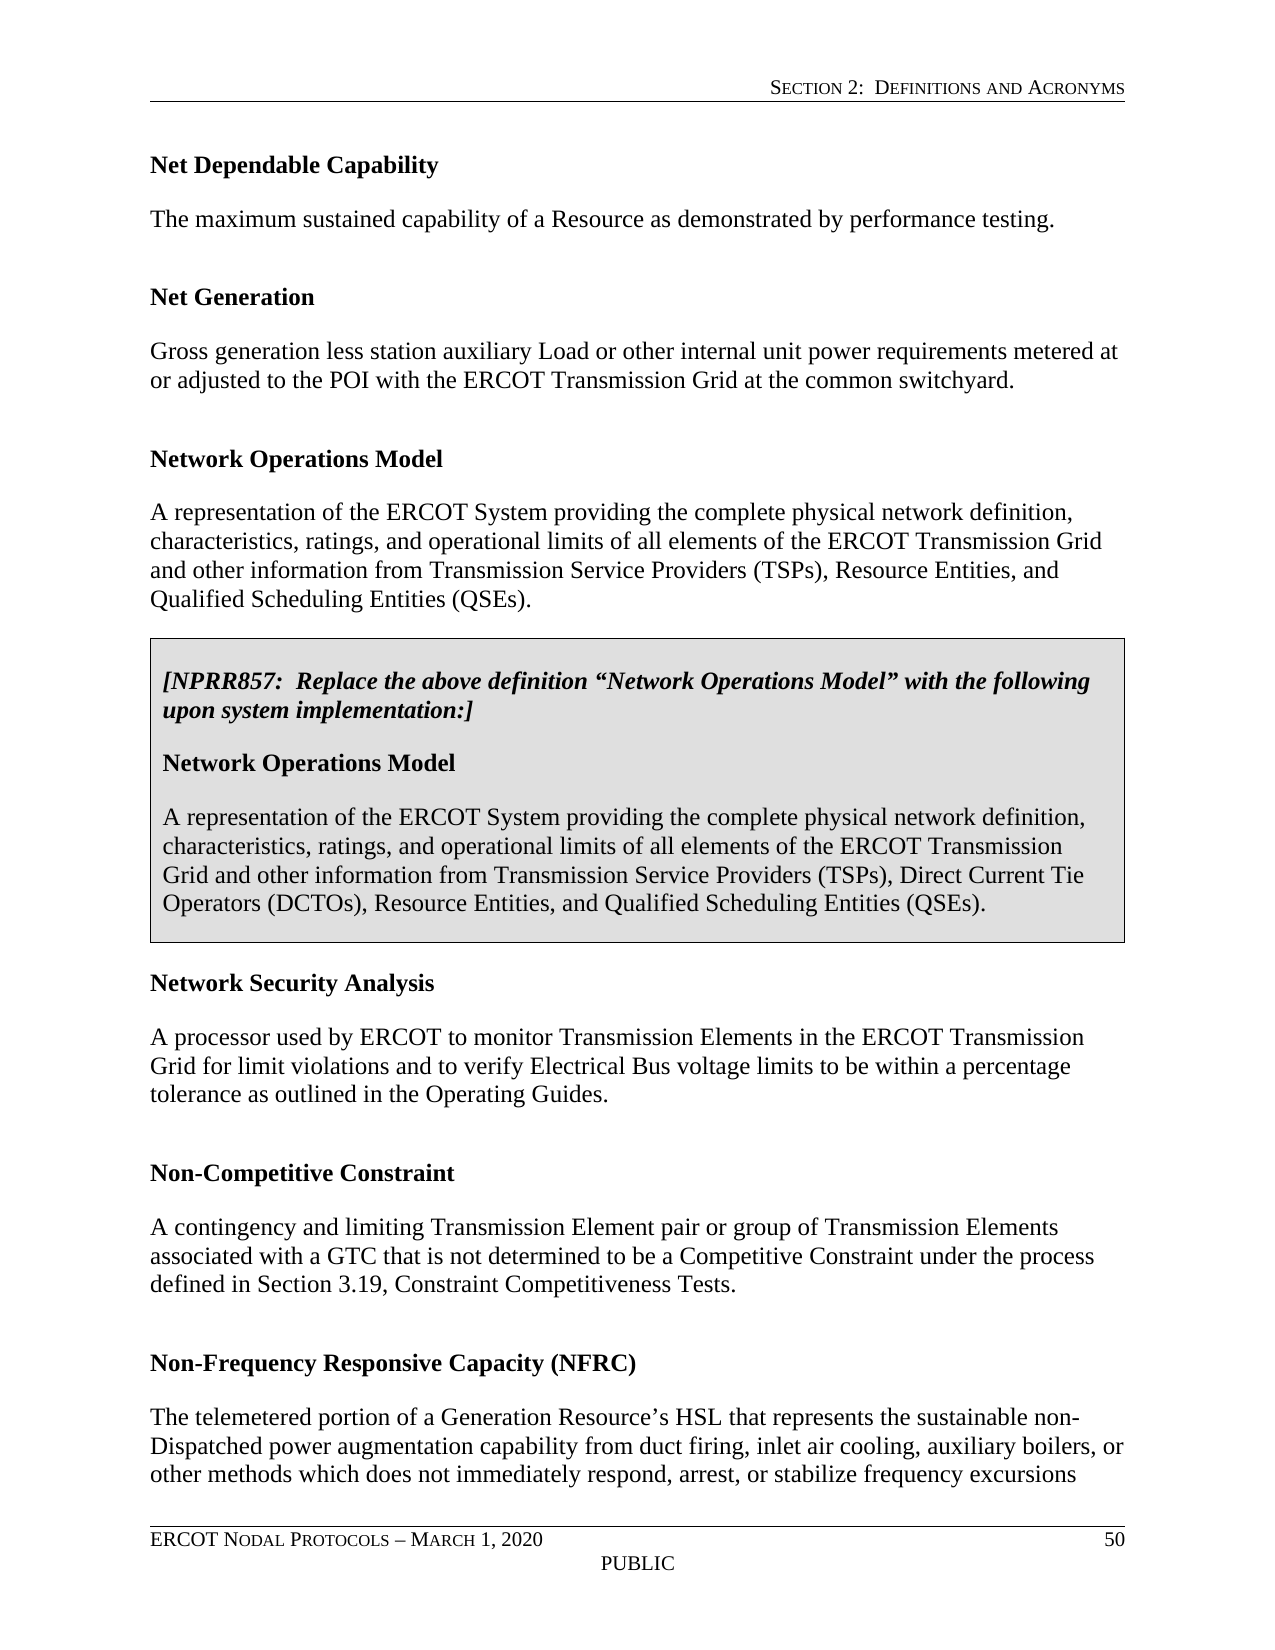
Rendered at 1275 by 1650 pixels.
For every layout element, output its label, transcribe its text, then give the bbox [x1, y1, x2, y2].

table_header [NPRR857: Replace the above definition “Network Operations Model” with the following upon system implementation:] Network Operations Model A representation of the ERCOT System providing the complete physical network definition, characteristics, ratings, and operational limits of all elements of the ERCOT Transmission Grid and other information from Transmission Service Providers (TSPs), Direct Current Tie Operators (DCTOs), Resource Entities, and Qualified Scheduling Entities (QSEs). [151, 639, 1124, 942]
text Network Operations Model [150, 444, 1125, 472]
text Non-Frequency Responsive Capacity (NFRC) [150, 1348, 1125, 1377]
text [150, 1402, 1125, 1488]
text Network Security Analysis [150, 968, 1125, 997]
text Net Generation [150, 282, 1125, 311]
text Net Dependable Capability [150, 150, 1125, 179]
text The maximum sustained capability of a Resource as demonstrated by performance testing. [150, 204, 1125, 232]
text A representation of the ERCOT System providing the complete physical network definition, characteristics, ratings, and operational limits of all elements of the ERCOT Transmission Grid and other information from Transmission Service Providers (TSPs), Resource Entities, and Qualified Scheduling Entities (QSEs). [150, 497, 1125, 612]
text A processor used by ERCOT to monitor Transmission Elements in the ERCOT Transmission Grid for limit violations and to verify Electrical Bus voltage limits to be within a percentage tolerance as outlined in the Operating Guides. [150, 1022, 1125, 1108]
text A contingency and limiting Transmission Element pair or group of Transmission Elements associated with a GTC that is not determined to be a Competitive Constraint under the process defined in Section 3.19, Constraint Competitiveness Tests. [150, 1212, 1125, 1298]
text Gross generation less station auxiliary Load or other internal unit power requirements metered at or adjusted to the POI with the ERCOT Transmission Grid at the common switchyard. [150, 336, 1125, 394]
text Non-Competitive Constraint [150, 1158, 1125, 1187]
